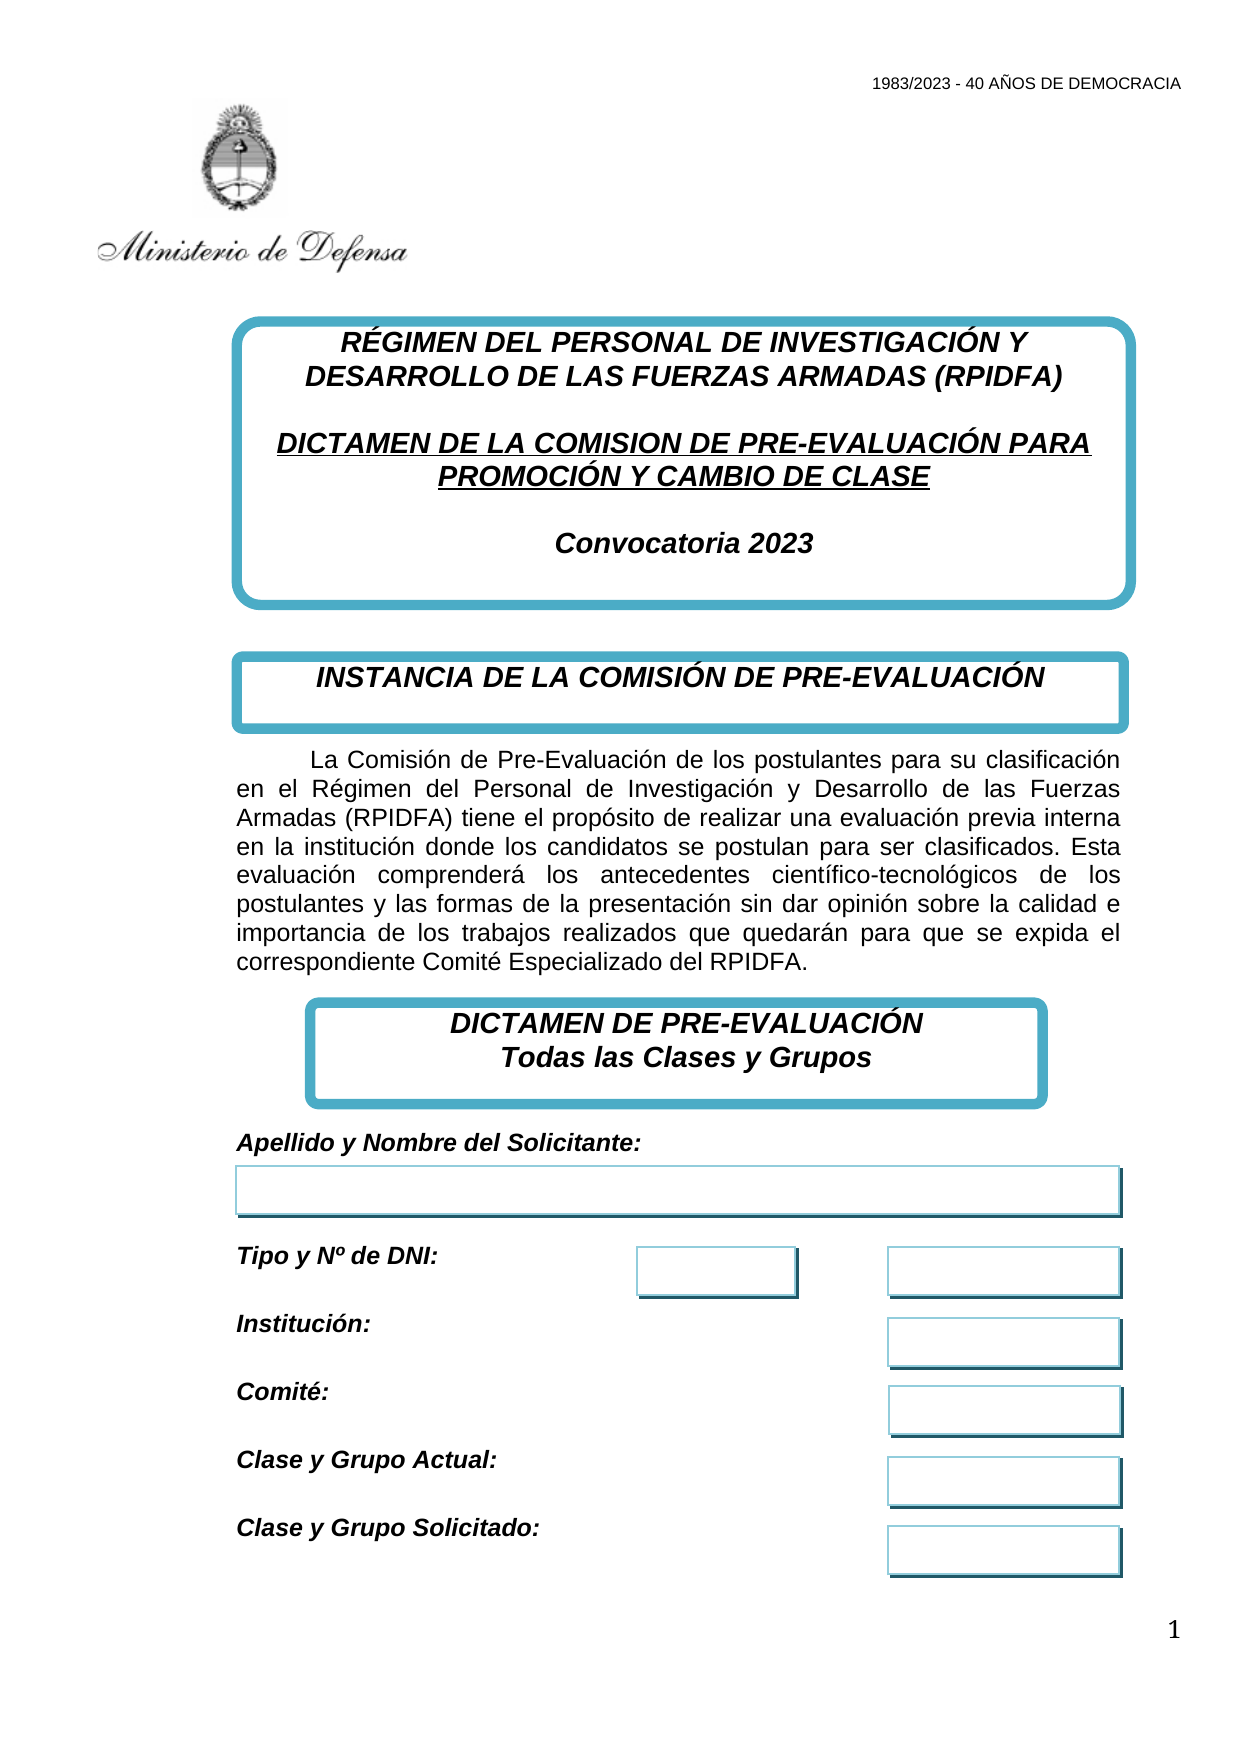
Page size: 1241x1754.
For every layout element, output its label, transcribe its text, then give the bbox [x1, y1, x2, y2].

picture [192, 98, 289, 219]
text Comité: [236, 1377, 1181, 1406]
text Clase y Grupo Actual: [236, 1445, 1181, 1474]
text Clase y Grupo Solicitado: [236, 1513, 1181, 1542]
text La Comisión de Pre-Evaluación de los postulantes pa su clasificación en el Régimen del Personal de Investigación y Desrollo de las Fuerzas Armadas (RPIDFA) tiene el propósito de realiz una evaluación previa interna en la institución donde los candidatos se postulan pa ser clasificados. Esta evaluación comprenderá los antecedentes científico-tecnológicos de los postulantes y las formas de la presentación sin d opinión sobre la calidad e importancia de los trabajos realizados que quedán pa que se expida el correspondiente Comité Especializado del RPIDFA. [236, 746, 1122, 976]
text Institución: [236, 1309, 1181, 1337]
text Apellido y Nombre del Solicitante: [236, 1128, 1181, 1157]
picture [97, 230, 408, 273]
text Tipo y Nº de DNI: [236, 1241, 1181, 1269]
